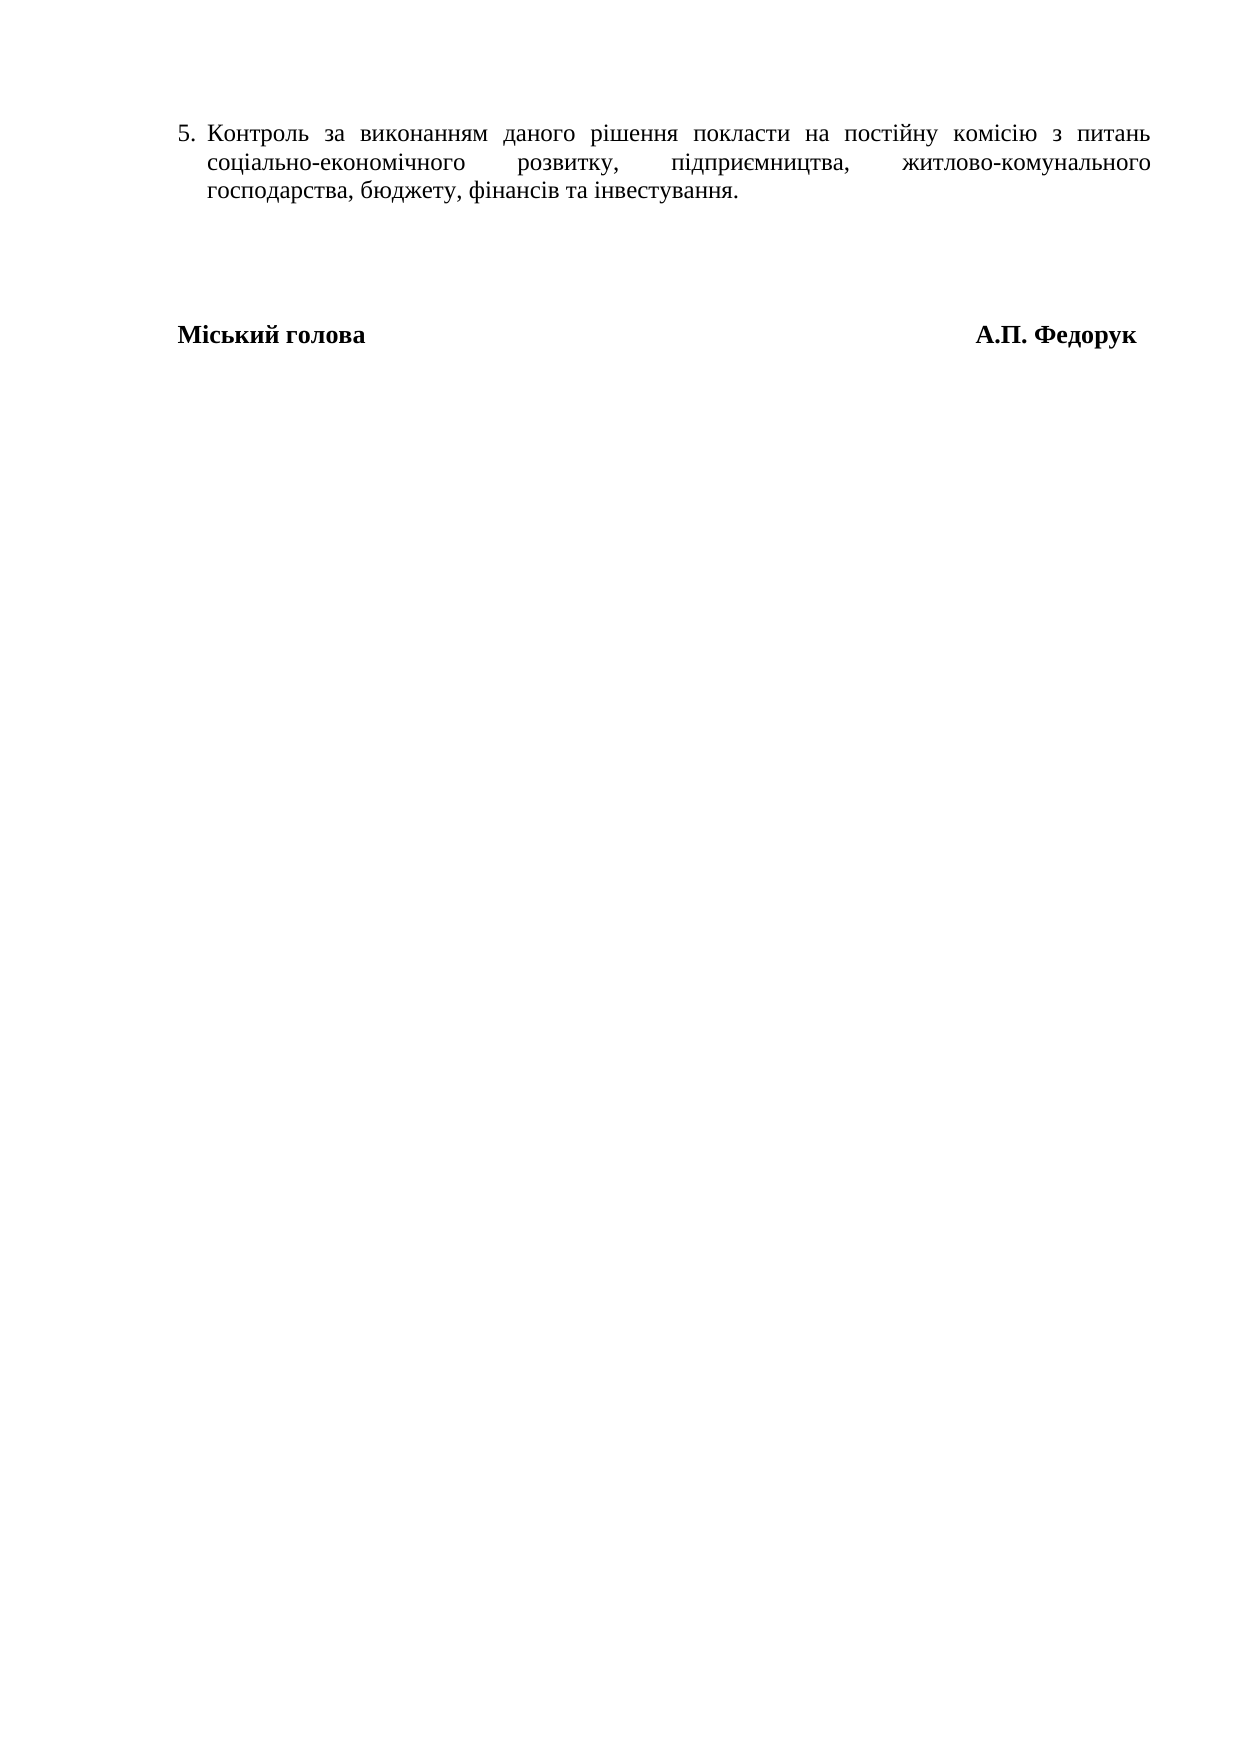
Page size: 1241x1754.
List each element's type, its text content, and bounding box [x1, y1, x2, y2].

text Міський голова А.П. Федорук [177, 319, 1152, 349]
list Контроль за виконанням даного рішення покласти на постійну комісію з питань соціально-економічного розвитку, підприємництва, житлово-комунального господарства, бюджету, фінансів та інвестування. [177, 118, 1152, 204]
